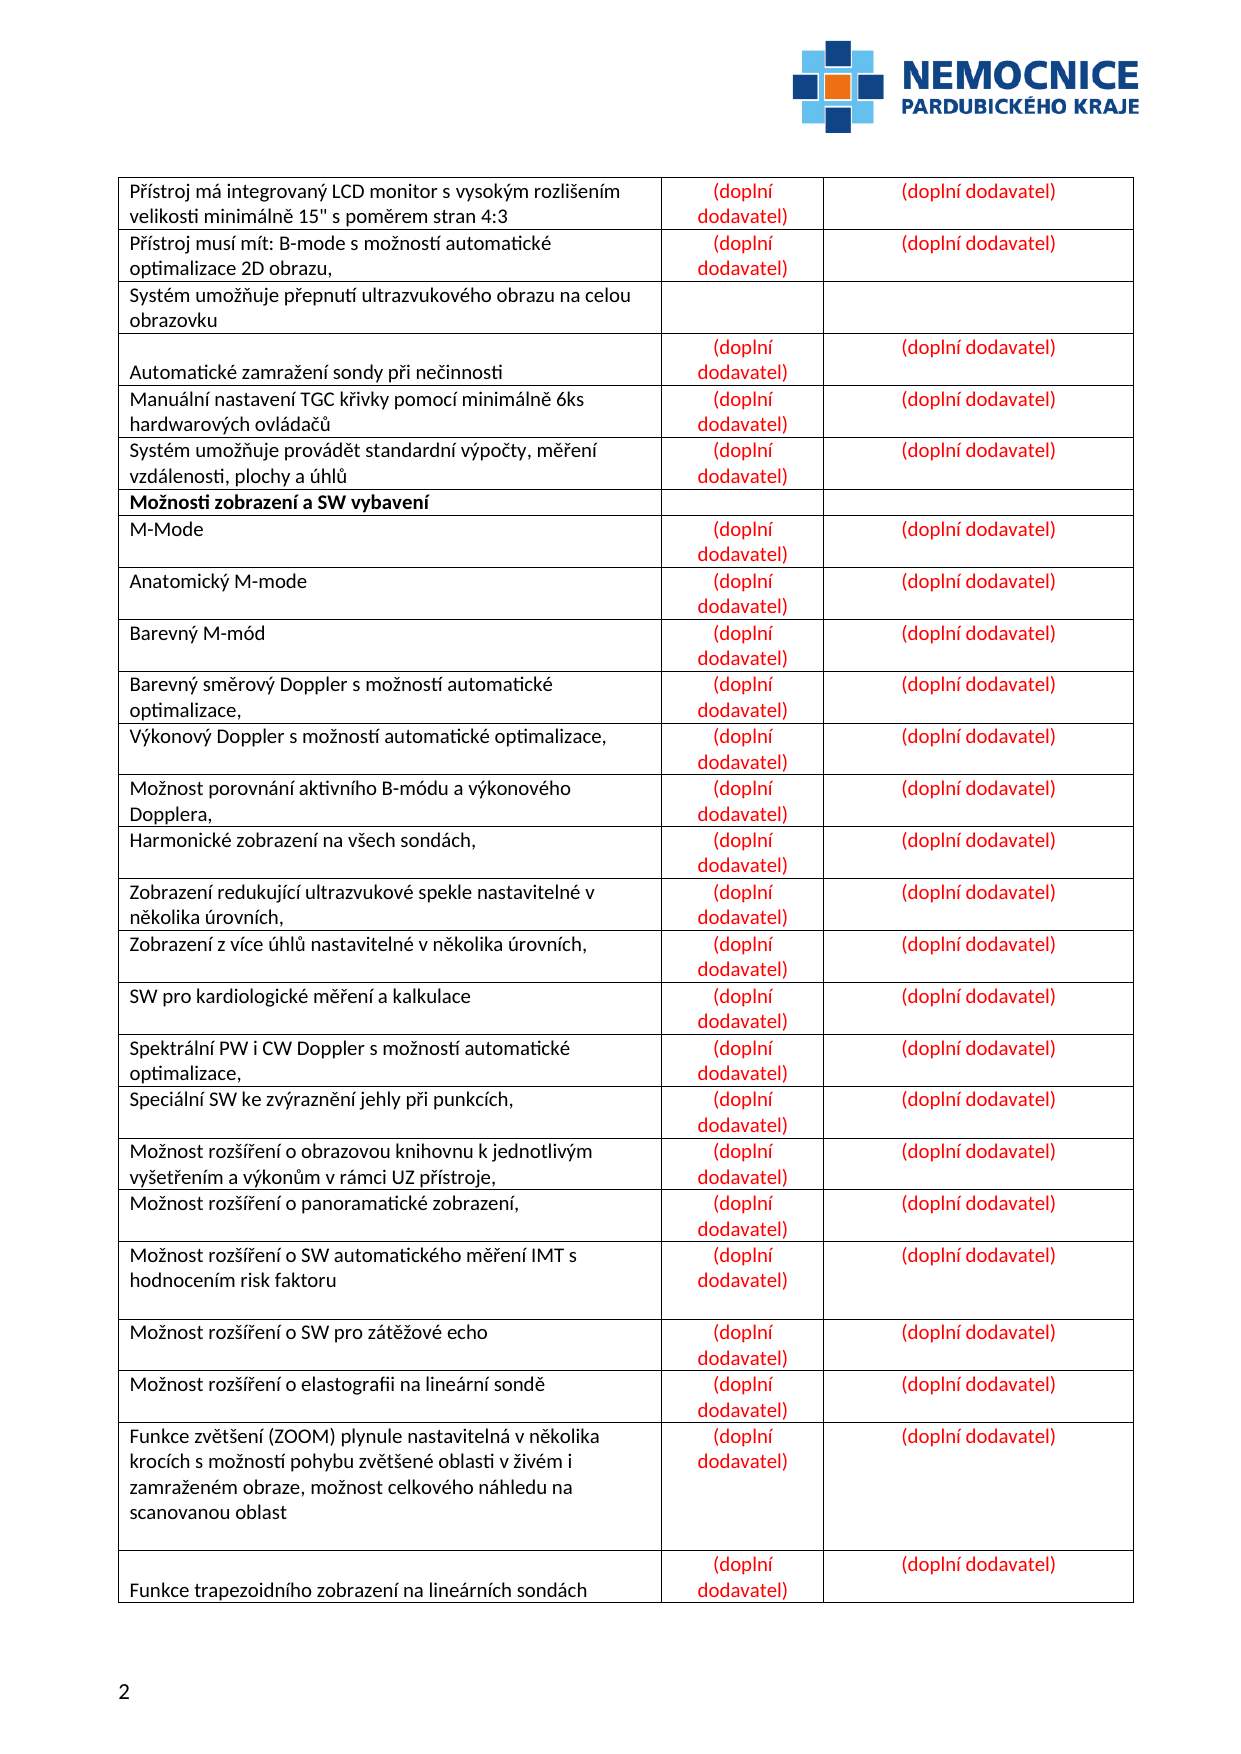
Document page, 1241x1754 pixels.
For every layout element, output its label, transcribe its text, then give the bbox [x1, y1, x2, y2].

table_cell Anatomický M-mode [119, 568, 661, 619]
table_cell M-Mode [119, 516, 661, 567]
picture [791, 39, 1139, 134]
table_cell Barevný směrový Doppler s možností automatické optimalizace, [119, 672, 661, 722]
table_cell (doplní dodavatel) [662, 879, 823, 930]
table_cell (doplní dodavatel) [662, 931, 823, 982]
table_cell (doplní dodavatel) [824, 178, 1133, 229]
table_cell (doplní dodavatel) [662, 516, 823, 567]
table_cell (doplní dodavatel) [662, 827, 823, 878]
table_cell (doplní dodavatel) [662, 775, 823, 826]
table_cell (doplní dodavatel) [662, 1035, 823, 1086]
table_cell (doplní dodavatel) [662, 1242, 823, 1318]
table_cell Možnost rozšíření o SW automatického měření IMT s hodnocením risk faktoru [119, 1242, 661, 1318]
table_cell (doplní dodavatel) [662, 724, 823, 774]
table_cell (doplní dodavatel) [662, 568, 823, 619]
table_cell (doplní dodavatel) [662, 438, 823, 488]
table_cell (doplní dodavatel) [824, 1371, 1133, 1422]
table_cell (doplní dodavatel) [824, 672, 1133, 722]
table_cell (doplní dodavatel) [824, 1551, 1133, 1602]
table_cell (doplní dodavatel) [824, 1035, 1133, 1086]
table_cell [662, 282, 823, 333]
table_cell Funkce trapezoidního zobrazení na lineárních sondách [119, 1551, 661, 1602]
table_cell Barevný M-mód [119, 620, 661, 671]
table_cell Spektrální PW i CW Doppler s možností automatické optimalizace, [119, 1035, 661, 1086]
table_cell (doplní dodavatel) [824, 1423, 1133, 1550]
table_cell (doplní dodavatel) [824, 879, 1133, 930]
table_cell Systém umožňuje přepnutí ultrazvukového obrazu na celou obrazovku [119, 282, 661, 333]
table_cell Možnost rozšíření o SW pro zátěžové echo [119, 1320, 661, 1370]
table_cell Zobrazení z více úhlů nastavitelné v několika úrovních, [119, 931, 661, 982]
table_cell (doplní dodavatel) [824, 1139, 1133, 1189]
table_cell (doplní dodavatel) [662, 1371, 823, 1422]
table_cell Automatické zamražení sondy při nečinnosti [119, 334, 661, 385]
table_cell Přístroj musí mít: B-mode s možností automatické optimalizace 2D obrazu, [119, 230, 661, 281]
table_cell Přístroj má integrovaný LCD monitor s vysokým rozlišením velikosti minimálně 15" s poměrem stran 4:3 [119, 178, 661, 229]
table_cell (doplní dodavatel) [824, 620, 1133, 671]
table_cell (doplní dodavatel) [662, 1190, 823, 1241]
table_cell Zobrazení redukující ultrazvukové spekle nastavitelné v několika úrovních, [119, 879, 661, 930]
table_cell Speciální SW ke zvýraznění jehly při punkcích, [119, 1087, 661, 1137]
table_cell (doplní dodavatel) [662, 620, 823, 671]
table_cell (doplní dodavatel) [662, 1320, 823, 1370]
table_cell (doplní dodavatel) [824, 983, 1133, 1034]
table_cell (doplní dodavatel) [824, 386, 1133, 437]
table_cell Manuální nastavení TGC křivky pomocí minimálně 6ks hardwarových ovládačů [119, 386, 661, 437]
table_cell Možnost rozšíření o panoramatické zobrazení, [119, 1190, 661, 1241]
table_cell [824, 490, 1133, 515]
table_cell (doplní dodavatel) [824, 438, 1133, 488]
table_cell (doplní dodavatel) [824, 931, 1133, 982]
table_cell (doplní dodavatel) [824, 1087, 1133, 1137]
table_cell Možnost porovnání aktivního B-módu a výkonového Dopplera, [119, 775, 661, 826]
table_cell [824, 282, 1133, 333]
table_cell [662, 490, 823, 515]
table_cell (doplní dodavatel) [662, 672, 823, 722]
table_cell (doplní dodavatel) [824, 230, 1133, 281]
table_cell Možnost rozšíření o elastografii na lineární sondě [119, 1371, 661, 1422]
table_cell Harmonické zobrazení na všech sondách, [119, 827, 661, 878]
table_cell Funkce zvětšení (ZOOM) plynule nastavitelná v několika krocích s možností pohybu zvětšené oblasti v živém i zamraženém obraze, možnost celkového náhledu na scanovanou oblast [119, 1423, 661, 1550]
table_cell (doplní dodavatel) [824, 334, 1133, 385]
table_cell (doplní dodavatel) [824, 1242, 1133, 1318]
table_cell (doplní dodavatel) [824, 827, 1133, 878]
table_cell (doplní dodavatel) [824, 516, 1133, 567]
table_cell Možnosti zobrazení a SW vybavení [119, 490, 661, 515]
table_cell (doplní dodavatel) [824, 1320, 1133, 1370]
table_cell (doplní dodavatel) [824, 775, 1133, 826]
table_cell (doplní dodavatel) [662, 386, 823, 437]
table_cell (doplní dodavatel) [662, 178, 823, 229]
table_cell Možnost rozšíření o obrazovou knihovnu k jednotlivým vyšetřením a výkonům v rámci UZ přístroje, [119, 1139, 661, 1189]
table_cell SW pro kardiologické měření a kalkulace [119, 983, 661, 1034]
table_cell (doplní dodavatel) [662, 1139, 823, 1189]
table_cell Výkonový Doppler s možností automatické optimalizace, [119, 724, 661, 774]
table_cell (doplní dodavatel) [662, 230, 823, 281]
table_cell (doplní dodavatel) [824, 1190, 1133, 1241]
table_cell (doplní dodavatel) [662, 334, 823, 385]
table_cell (doplní dodavatel) [824, 568, 1133, 619]
table_cell Systém umožňuje provádět standardní výpočty, měření vzdálenosti, plochy a úhlů [119, 438, 661, 488]
table_cell (doplní dodavatel) [824, 724, 1133, 774]
table_cell (doplní dodavatel) [662, 983, 823, 1034]
table_cell (doplní dodavatel) [662, 1423, 823, 1550]
table_cell (doplní dodavatel) [662, 1087, 823, 1137]
table_cell (doplní dodavatel) [662, 1551, 823, 1602]
